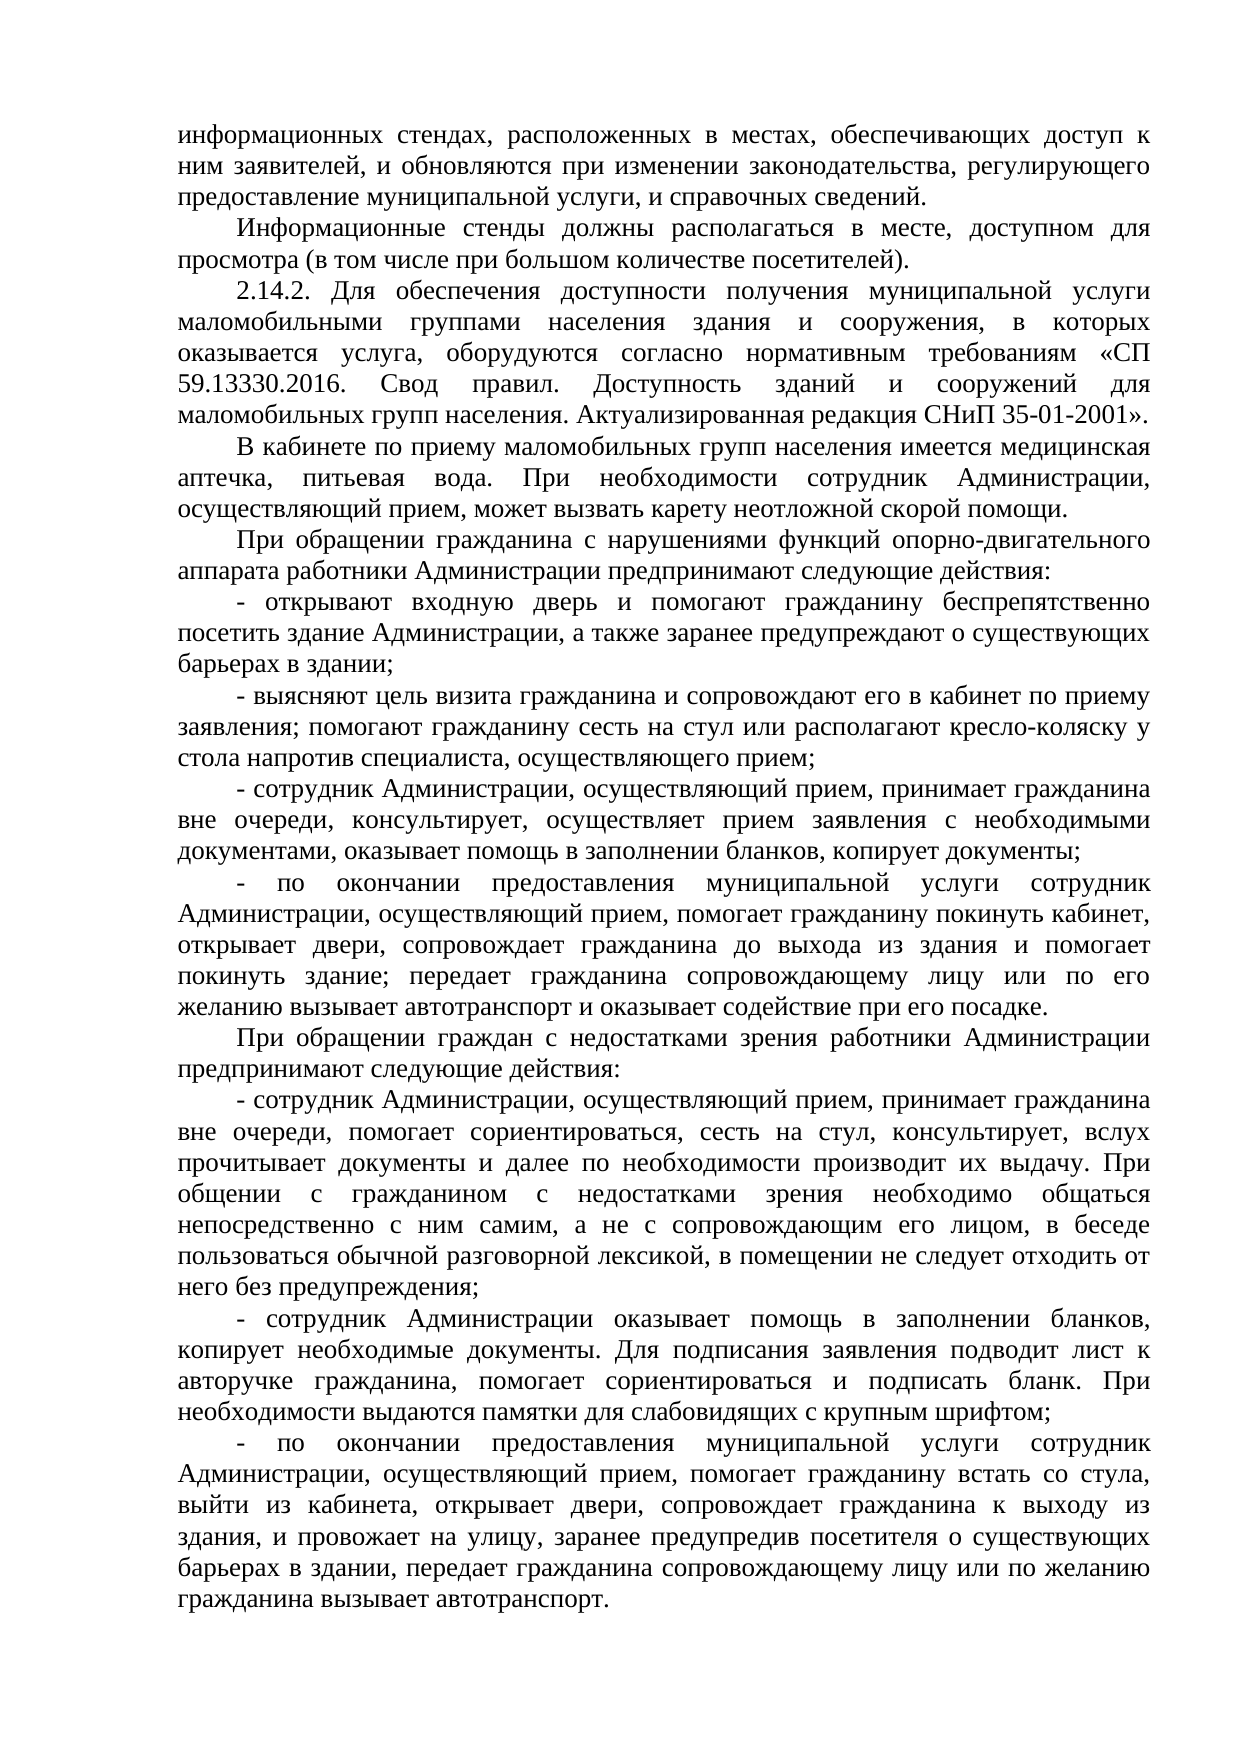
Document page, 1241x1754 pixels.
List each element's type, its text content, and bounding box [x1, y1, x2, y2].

text При обращении гражданина с нарушениями функций опорно-двигательного аппарата работники Администрации предпринимают следующие действия: [177, 523, 1152, 585]
text - выясняют цель визита гражданина и сопровождают его в кабинет по приему заявления; помогают гражданину сесть на стул или располагают кресло-коляску у стола напротив специалиста, осуществляющего прием; [177, 679, 1152, 772]
text Информационные стенды должны располагаться в месте, доступном для просмотра (в том числе при большом количестве посетителей). [177, 212, 1152, 274]
text - сотрудник Администрации, осуществляющий прием, принимает гражданина вне очереди, консультирует, осуществляет прием заявления с необходимыми документами, оказывает помощь в заполнении бланков, копирует документы; [177, 772, 1152, 866]
text - открывают входную дверь и помогают гражданину беспрепятственно посетить здание Администрации, а также заранее предупреждают о существующих барьерах в здании; [177, 585, 1152, 679]
text В кабинете по приему маломобильных групп населения имеется медицинская аптечка, питьевая вода. При необходимости сотрудник Администрации, осуществляющий прием, может вызвать карету неотложной скорой помощи. [177, 429, 1152, 523]
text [177, 118, 1152, 212]
text - сотрудник Администрации, осуществляющий прием, принимает гражданина вне очереди, помогает сориентироваться, сесть на стул, консультирует, вслух прочитывает документы и далее по необходимости производит их выдачу. При общении с гражданином с недостатками зрения необходимо общаться непосредственно с ним самим, а не с сопровождающим его лицом, в беседе пользоваться обычной разговорной лексикой, в помещении не следует отходить от него без предупреждения; [177, 1084, 1152, 1302]
text - по окончании предоставления муниципальной услуги сотрудник Администрации, осуществляющий прием, помогает гражданину покинуть кабинет, открывает двери, сопровождает гражданина до выхода из здания и помогает покинуть здание; передает гражданина сопровождающему лицу или по его желанию вызывает автотранспорт и оказывает содействие при его посадке. [177, 866, 1152, 1021]
text - по окончании предоставления муниципальной услуги сотрудник Администрации, осуществляющий прием, помогает гражданину встать со стула, выйти из кабинета, открывает двери, сопровождает гражданина к выходу из здания, и провожает на улицу, заранее предупредив посетителя о существующих барьерах в здании, передает гражданина сопровождающему лицу или по желанию гражданина вызывает автотранспорт. [177, 1426, 1152, 1613]
text - сотрудник Администрации оказывает помощь в заполнении бланков, копирует необходимые документы. Для подписания заявления подводит лист к авторучке гражданина, помогает сориентироваться и подписать бланк. При необходимости выдаются памятки для слабовидящих с крупным шрифтом; [177, 1302, 1152, 1426]
text 2.14.2. Для обеспечения доступности получения муниципальной услуги маломобильными группами населения здания и сооружения, в которых оказывается услуга, оборудуются согласно нормативным требованиям «СП 59.13330.2016. Свод правил. Доступность зданий и сооружений для маломобильных групп населения. Актуализированная редакция СНиП 35-01-2001». [177, 274, 1152, 429]
text При обращении граждан с недостатками зрения работники Администрации предпринимают следующие действия: [177, 1021, 1152, 1084]
